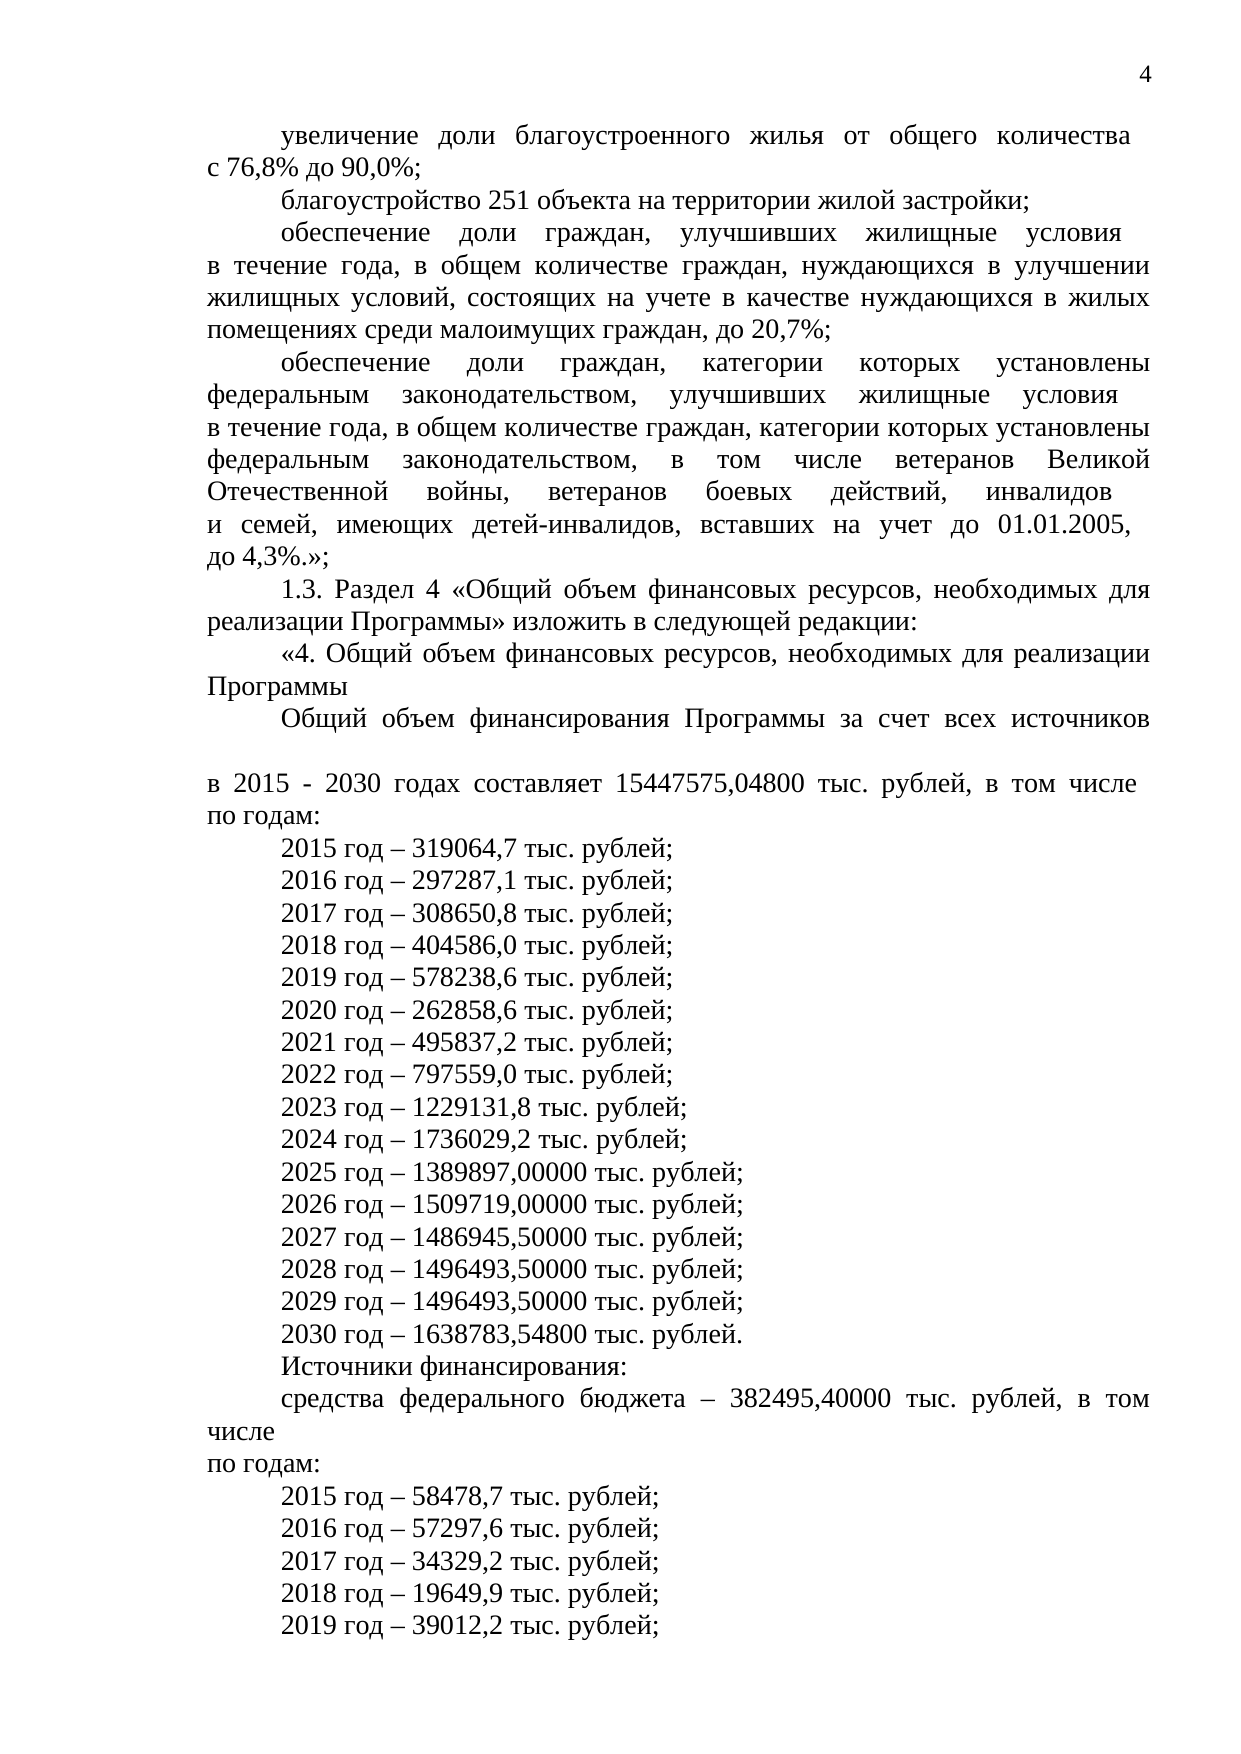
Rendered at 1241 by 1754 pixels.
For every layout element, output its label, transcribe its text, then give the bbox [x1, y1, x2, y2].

text 2017 год – 308650,8 тыс. рублей; [207, 896, 1152, 928]
text «4. Общий объем финансовых ресурсов, необходимых для реализации Программы [207, 636, 1152, 701]
text 1.3. Раздел 4 «Общий объем финансовых ресурсов, необходимых для реализации Программы» изложить в следующей редакции: [207, 572, 1152, 636]
text обеспечение доли граждан, категории которых установлены федеральным законодательством, улучшивших жилищные условия в течение года, в общем количестве граждан, категории которых установлены федеральным законодательством, в том числе ветеранов Великой Отечественной войны, ветеранов боевых действий, инвалидов и семей, имеющих детей-инвалидов, вставших на учет до 01.01.2005, до 4,3%.»; [207, 345, 1152, 572]
text Источники финансирования: [207, 1349, 1152, 1382]
text 2018 год – 404586,0 тыс. рублей; [207, 928, 1152, 960]
text благоустройство 251 объекта на территории жилой застройки; [207, 183, 1152, 215]
text 2028 год – 1496493,50000 тыс. рублей; [207, 1252, 1152, 1284]
text Общий объем финансирования Программы за счет всех источников в 2015 - 2030 годах составляет 15447575,04800 тыс. рублей, в том числе по годам: [207, 701, 1152, 831]
text 2022 год – 797559,0 тыс. рублей; [207, 1058, 1152, 1090]
text 2019 год – 578238,6 тыс. рублей; [207, 960, 1152, 993]
text средства федерального бюджета – 382495,40000 тыс. рублей, в том числе по годам: [207, 1382, 1152, 1479]
text 2024 год – 1736029,2 тыс. рублей; [207, 1122, 1152, 1155]
text 2016 год – 57297,6 тыс. рублей; [207, 1511, 1152, 1543]
text увеличение доли благоустроенного жилья от общего количества с 76,8% до 90,0%; [207, 118, 1152, 183]
text 2023 год – 1229131,8 тыс. рублей; [207, 1090, 1152, 1122]
text 2017 год – 34329,2 тыс. рублей; [207, 1543, 1152, 1576]
text 2030 год – 1638783,54800 тыс. рублей. [207, 1317, 1152, 1349]
text 2015 год – 319064,7 тыс. рублей; [207, 831, 1152, 863]
text 2025 год – 1389897,00000 тыс. рублей; [207, 1155, 1152, 1187]
text обеспечение доли граждан, улучшивших жилищные условия в течение года, в общем количестве граждан, нуждающихся в улучшении жилищных условий, состоящих на учете в качестве нуждающихся в жилых помещениях среди малоимущих граждан, до 20,7%; [207, 215, 1152, 345]
text 2016 год – 297287,1 тыс. рублей; [207, 863, 1152, 896]
text 2018 год – 19649,9 тыс. рублей; [207, 1576, 1152, 1608]
text 2029 год – 1496493,50000 тыс. рублей; [207, 1284, 1152, 1317]
text 2027 год – 1486945,50000 тыс. рублей; [207, 1219, 1152, 1252]
text 2019 год – 39012,2 тыс. рублей; [207, 1608, 1152, 1641]
text 2026 год – 1509719,00000 тыс. рублей; [207, 1187, 1152, 1219]
text 2021 год – 495837,2 тыс. рублей; [207, 1025, 1152, 1058]
text 2020 год – 262858,6 тыс. рублей; [207, 993, 1152, 1025]
text 2015 год – 58478,7 тыс. рублей; [207, 1479, 1152, 1511]
